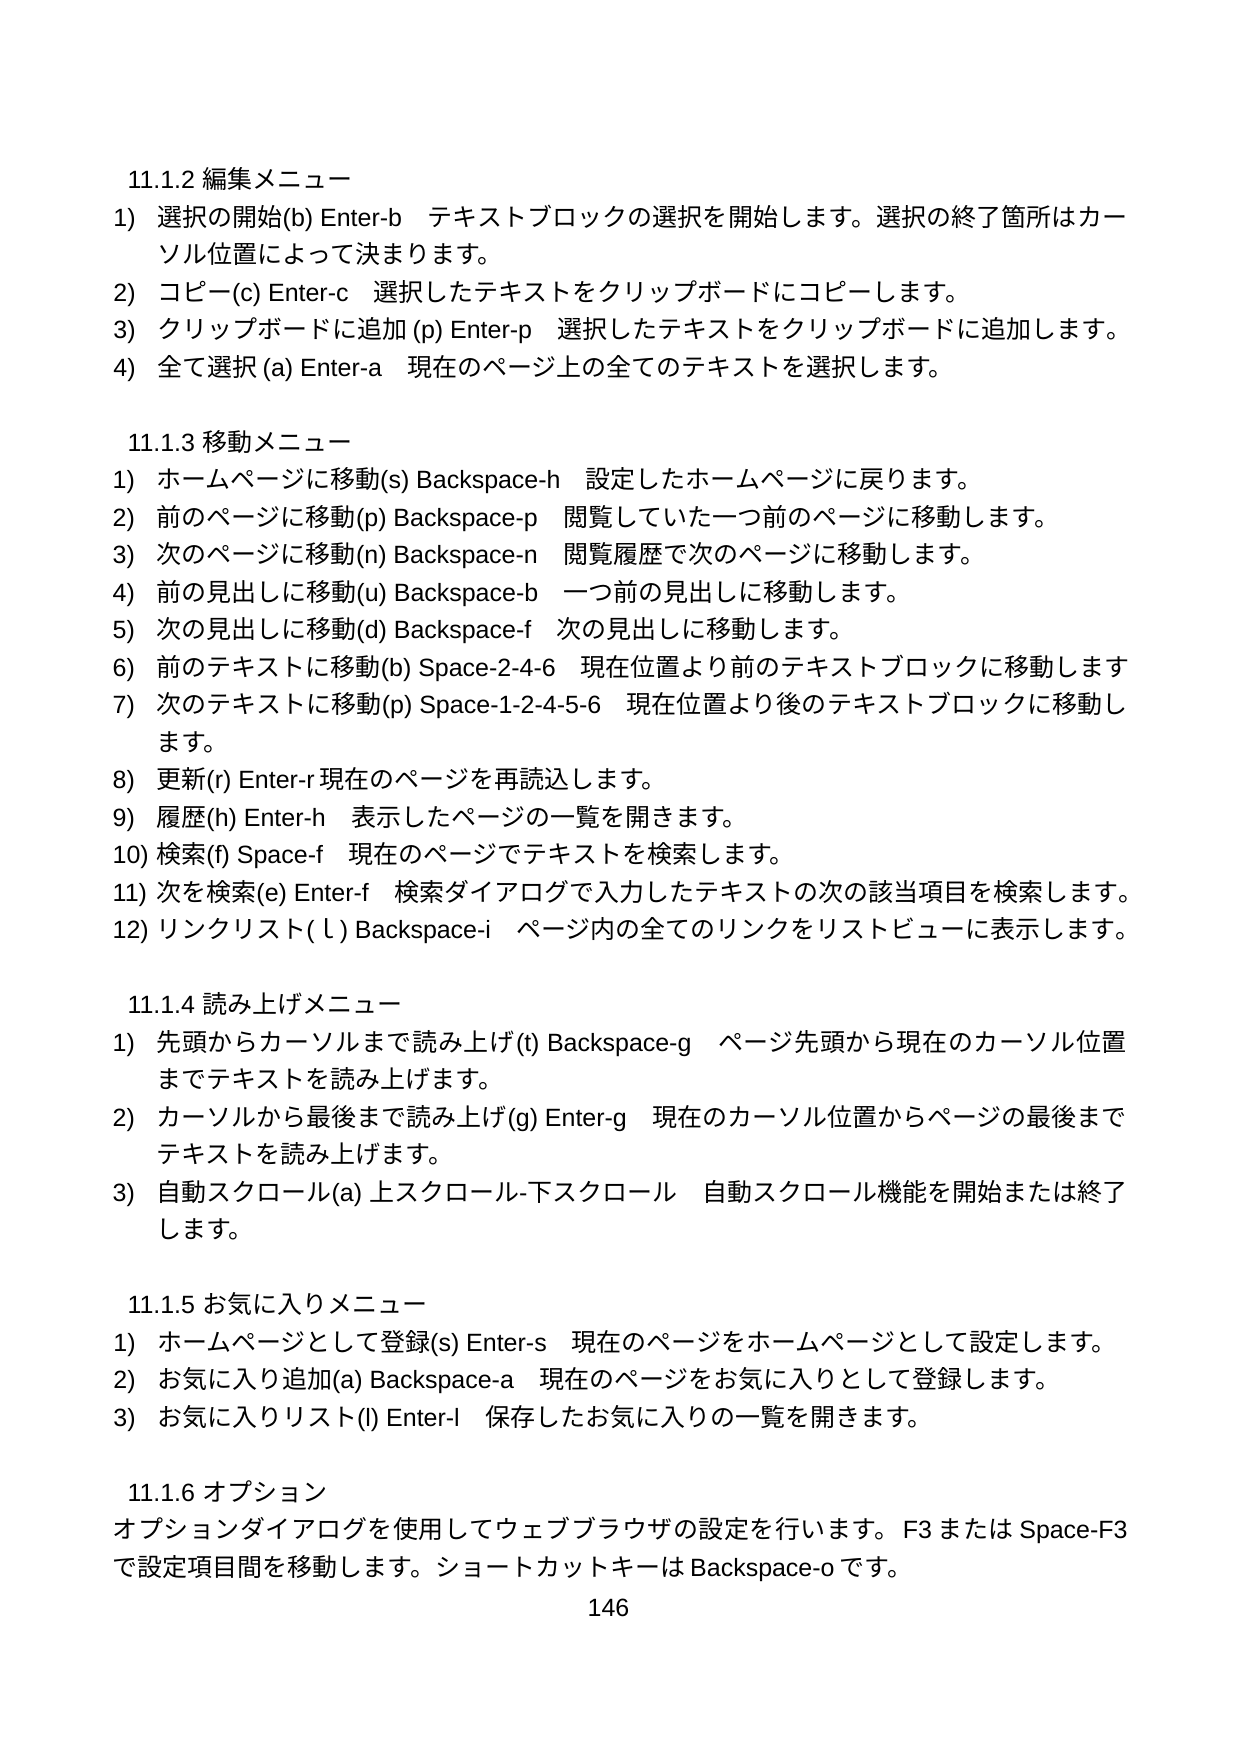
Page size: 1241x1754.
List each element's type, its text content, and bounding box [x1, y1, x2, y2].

list コピー(c) Enter-c 選択したテキストをクリップボードにコピーします。 [113, 272, 1128, 309]
subtitle オプション [127, 1472, 1128, 1509]
list 全て選択 (a) Enter-a 現在のページ上の全てのテキストを選択します。 [113, 347, 1128, 384]
list 更新(r) Enter-r現在のページを再読込します。 [112, 759, 1128, 797]
list カーソルから最後まで読み上げ(g) Enter-g 現在のカーソル位置からページの最後までテキストを読み上げます。 [112, 1097, 1128, 1172]
subtitle 移動メニュー [127, 422, 1128, 459]
subtitle 読み上げメニュー [127, 984, 1128, 1022]
list リンクリスト(ｌ) Backspace-i ページ内の全てのリンクをリストビューに表示します。 [112, 909, 1128, 947]
list 自動スクロール(a) 上スクロール-下スクロール 自動スクロール機能を開始または終了します。 [112, 1172, 1128, 1247]
list 前のページに移動(p) Backspace-p 閲覧していた一つ前のページに移動します。 [112, 497, 1128, 534]
list 次を検索(e) Enter-f 検索ダイアログで入力したテキストの次の該当項目を検索します。 [112, 872, 1128, 909]
list 次のテキストに移動(p) Space-1-2-4-5-6 現在位置より後のテキストブロックに移動します。 [112, 684, 1128, 759]
subtitle 編集メニュー [127, 159, 1128, 197]
list ホームページとして登録(s) Enter-s 現在のページをホームページとして設定します。 [113, 1322, 1128, 1359]
list 次の見出しに移動(d) Backspace-f 次の見出しに移動します。 [112, 609, 1128, 647]
subtitle お気に入りメニュー [127, 1284, 1128, 1322]
list お気に入りリスト(l) Enter-l 保存したお気に入りの一覧を開きます。 [113, 1397, 1128, 1434]
list 検索(f) Space-f 現在のページでテキストを検索します。 [112, 834, 1128, 872]
list 履歴(h) Enter-h 表示したページの一覧を開きます。 [112, 797, 1128, 834]
list ホームページに移動(s) Backspace-h 設定したホームページに戻ります。 [112, 459, 1128, 497]
list お気に入り追加(a) Backspace-a 現在のページをお気に入りとして登録します。 [113, 1359, 1128, 1397]
list 選択の開始(b) Enter-b テキストブロックの選択を開始します。選択の終了箇所はカーソル位置によって決まります。 [113, 197, 1128, 272]
list 先頭からカーソルまで読み上げ(t) Backspace-g ページ先頭から現在のカーソル位置までテキストを読み上げます。 [112, 1022, 1128, 1097]
list クリップボードに追加 (p) Enter-p 選択したテキストをクリップボードに追加します。 [113, 309, 1128, 347]
list 前の見出しに移動(u) Backspace-b 一つ前の見出しに移動します。 [112, 572, 1128, 609]
list 前のテキストに移動(b) Space-2-4-6 現在位置より前のテキストブロックに移動します。 [112, 647, 1128, 684]
list 次のページに移動(n) Backspace-n 閲覧履歴で次のページに移動します。 [112, 534, 1128, 572]
text オプションダイアログを使用してウェブブラウザの設定を行います。F3またはSpace-F3で設定項目間を移動します。ショートカットキーはBackspace-oです。 [112, 1509, 1128, 1584]
